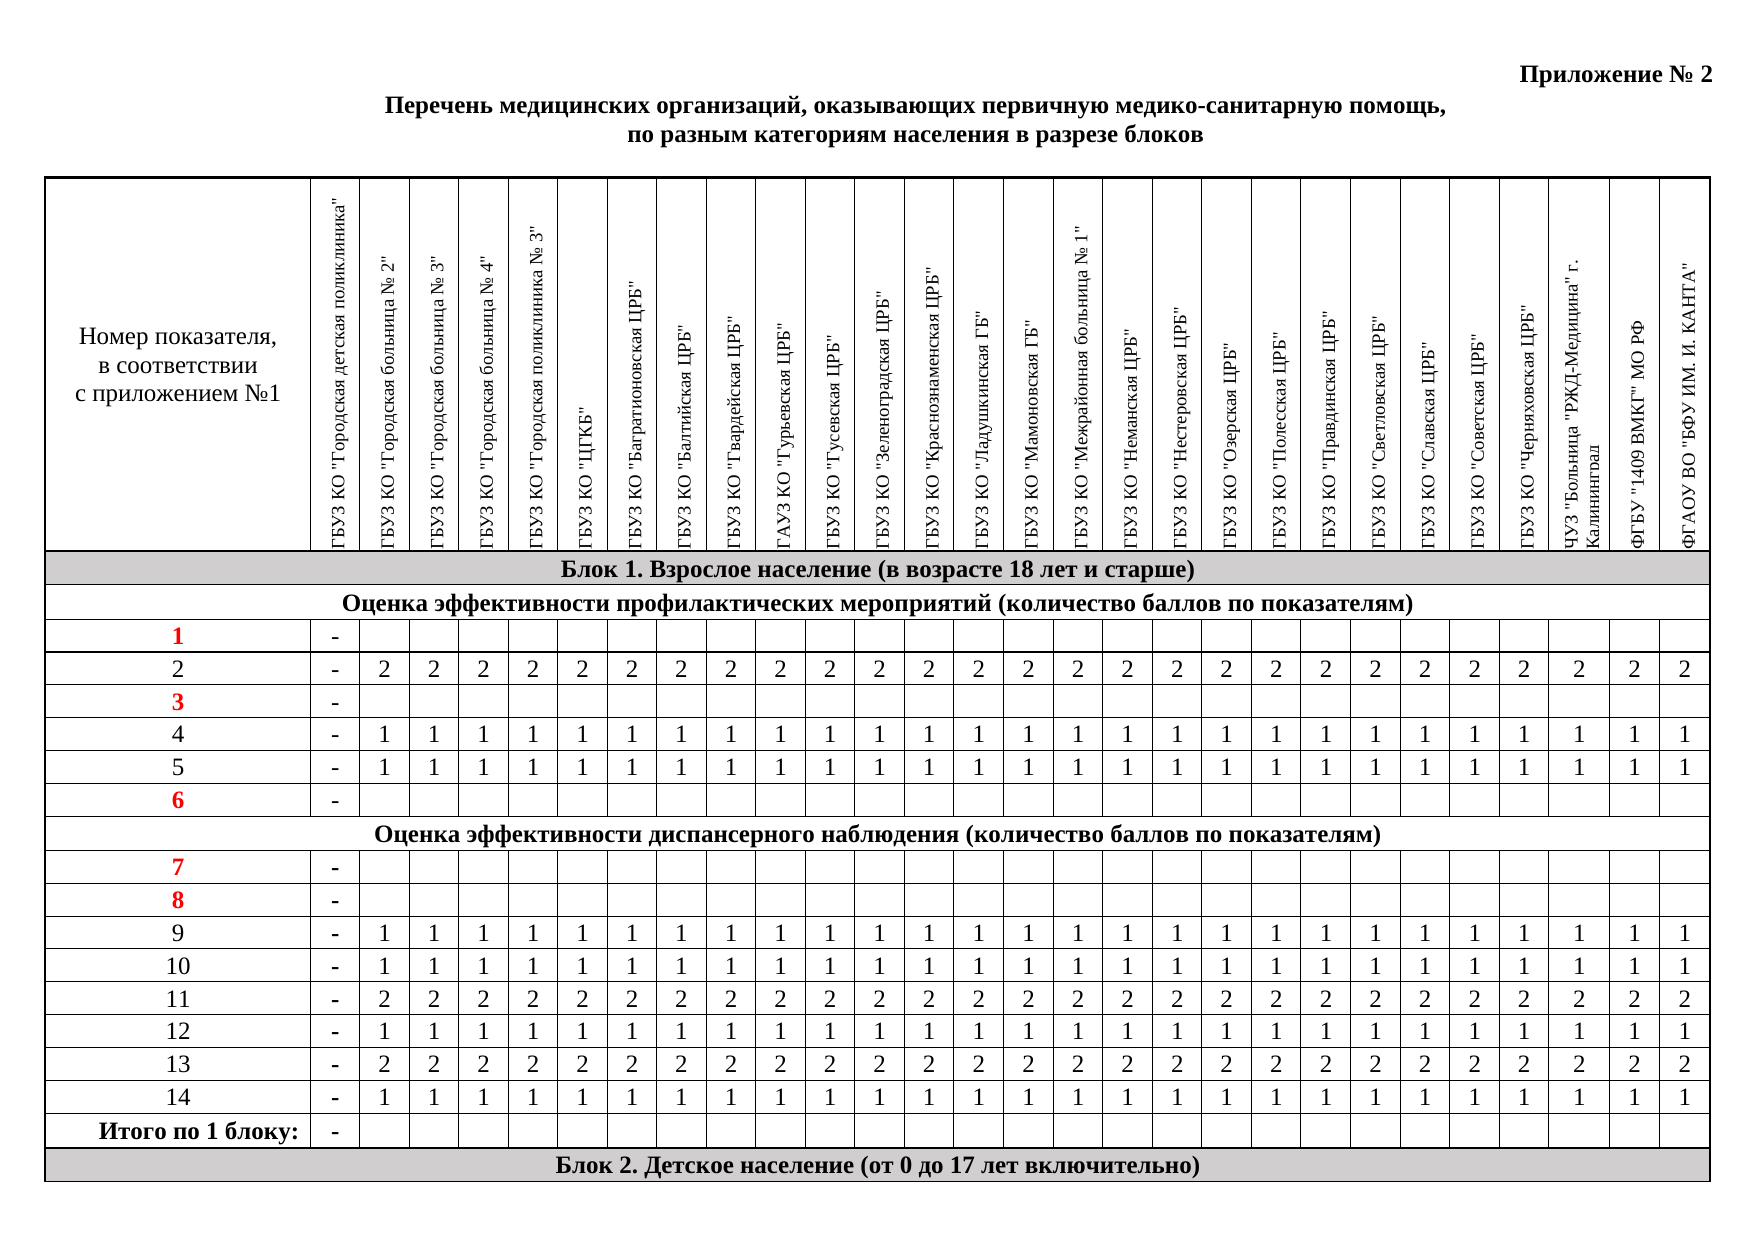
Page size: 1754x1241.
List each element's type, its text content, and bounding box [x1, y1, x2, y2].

table_cell 1 [1401, 718, 1449, 750]
table_cell Итого по 1 блоку: [46, 1114, 310, 1147]
table_cell 14 [46, 1081, 310, 1112]
table_cell 1 [1301, 917, 1350, 948]
table_cell 2 [509, 1048, 557, 1079]
table_cell 2 [905, 982, 953, 1014]
table_cell [1610, 851, 1659, 883]
table_cell 1 [459, 1015, 508, 1047]
table_cell [1500, 1114, 1548, 1147]
table_cell 2 [657, 1048, 706, 1079]
table_header ГБУЗ КО "Межрайонная больница № 1" [1054, 179, 1102, 550]
table_cell 1 [707, 1081, 755, 1112]
table_cell 2 [855, 982, 904, 1014]
table_cell [806, 884, 854, 916]
table_cell [608, 851, 656, 883]
table_cell 2 [1660, 982, 1709, 1014]
table_cell [558, 851, 607, 883]
table_cell 1 [1450, 751, 1499, 783]
table_cell - [311, 917, 359, 948]
table_cell [1610, 784, 1659, 816]
table_cell [1450, 851, 1499, 883]
table_cell 1 [1549, 718, 1609, 750]
table_cell 2 [360, 982, 409, 1014]
table_cell [1004, 620, 1053, 651]
table_cell [1103, 784, 1152, 816]
table_cell [1252, 884, 1300, 916]
table_cell 1 [459, 751, 508, 783]
table_cell [558, 784, 607, 816]
table_cell 2 [855, 1048, 904, 1079]
table_cell [1401, 884, 1449, 916]
table_cell 3 [46, 685, 310, 717]
table_cell [509, 620, 557, 651]
table_cell 2 [1549, 982, 1609, 1014]
table_cell - [311, 1081, 359, 1112]
table_cell 2 [1610, 1048, 1659, 1079]
table_cell 2 [410, 653, 458, 684]
table_cell [360, 884, 409, 916]
table_cell 2 [1301, 1048, 1350, 1079]
table_cell 1 [1351, 1081, 1400, 1112]
table_cell [1054, 1114, 1102, 1147]
table_cell 1 [1351, 751, 1400, 783]
table_cell - [311, 1015, 359, 1047]
table_header Номер показателя, в соответствии с приложением №1 [46, 179, 310, 550]
table_cell [954, 620, 1003, 651]
table_cell [608, 784, 656, 816]
table_cell [1450, 884, 1499, 916]
table_cell [1301, 1114, 1350, 1147]
table_cell 2 [1450, 982, 1499, 1014]
table_cell [1660, 851, 1709, 883]
table_cell 1 [1401, 949, 1449, 981]
table_cell [1252, 620, 1300, 651]
table_cell [657, 851, 706, 883]
table_cell [707, 620, 755, 651]
table_cell 2 [707, 982, 755, 1014]
table_cell [756, 685, 805, 717]
table_cell 1 [954, 949, 1003, 981]
table_cell 1 [1450, 1081, 1499, 1112]
table_cell [707, 685, 755, 717]
table_cell [1450, 1114, 1499, 1147]
table_cell 1 [1500, 1015, 1548, 1047]
table_cell [855, 884, 904, 916]
table_cell [360, 685, 409, 717]
table_cell 1 [459, 917, 508, 948]
text по разным категориям населения в разрезе блоков [44, 119, 1713, 148]
table_cell [509, 1114, 557, 1147]
table_cell 1 [1610, 917, 1659, 948]
table_cell 2 [806, 1048, 854, 1079]
table_cell 2 [1401, 653, 1449, 684]
table_cell [1660, 685, 1709, 717]
table_header ГБУЗ КО "Черняховская ЦРБ" [1500, 179, 1548, 550]
table_cell Оценка эффективности профилактических мероприятий (количество баллов по показателям) [46, 585, 1709, 619]
table_header ГБУЗ КО "Гвардейская ЦРБ" [707, 179, 755, 550]
table_cell 2 [558, 653, 607, 684]
table_cell 1 [459, 718, 508, 750]
table_cell [905, 620, 953, 651]
table_cell [360, 620, 409, 651]
table_cell [1202, 851, 1251, 883]
table_cell [360, 784, 409, 816]
table_cell 1 [1252, 1015, 1300, 1047]
table_cell 2 [1301, 982, 1350, 1014]
table_cell [1004, 1114, 1053, 1147]
table_cell [608, 685, 656, 717]
table_cell [608, 620, 656, 651]
table_cell [1202, 1114, 1251, 1147]
table_cell 1 [1401, 1015, 1449, 1047]
table_cell 2 [1004, 982, 1053, 1014]
table_cell [657, 1114, 706, 1147]
table_cell 1 [1103, 751, 1152, 783]
table_cell 1 [608, 1015, 656, 1047]
table_cell 1 [1103, 917, 1152, 948]
table_cell 1 [410, 718, 458, 750]
table_cell [509, 784, 557, 816]
table_cell 1 [360, 917, 409, 948]
table_cell [558, 685, 607, 717]
table_cell 1 [509, 1015, 557, 1047]
table_cell 1 [1610, 1081, 1659, 1112]
table_cell 2 [459, 653, 508, 684]
table_cell 2 [1153, 653, 1201, 684]
table_cell [1252, 784, 1300, 816]
table_cell 2 [1252, 982, 1300, 1014]
table_cell - [311, 1048, 359, 1079]
table_cell 2 [46, 653, 310, 684]
table_cell 2 [1054, 1048, 1102, 1079]
table_cell Оценка эффективности диспансерного наблюдения (количество баллов по показателям) [46, 817, 1709, 850]
table_cell 1 [1610, 718, 1659, 750]
table_cell 1 [360, 1015, 409, 1047]
table_cell [1549, 1114, 1609, 1147]
table_cell 1 [1004, 751, 1053, 783]
table_cell 1 [905, 1081, 953, 1112]
table_cell [657, 685, 706, 717]
table_cell 1 [1004, 1015, 1053, 1047]
table_cell [657, 784, 706, 816]
table_cell 2 [1004, 1048, 1053, 1079]
table_cell [509, 884, 557, 916]
table_cell [855, 1114, 904, 1147]
table_cell 1 [410, 949, 458, 981]
table_cell [657, 884, 706, 916]
table_cell 1 [509, 1081, 557, 1112]
table_cell 1 [657, 751, 706, 783]
table_header ГБУЗ КО "Правдинская ЦРБ" [1301, 179, 1350, 550]
table_cell 1 [1351, 718, 1400, 750]
table_cell 2 [954, 653, 1003, 684]
table_cell 2 [954, 1048, 1003, 1079]
table_cell 12 [46, 1015, 310, 1047]
table_cell 1 [855, 1081, 904, 1112]
table_cell - [311, 751, 359, 783]
table_cell 1 [1549, 917, 1609, 948]
table_header ГБУЗ КО "Мамоновская ГБ" [1004, 179, 1053, 550]
table_cell 1 [1004, 917, 1053, 948]
table_cell [1450, 784, 1499, 816]
table_cell 2 [608, 982, 656, 1014]
table_cell 1 [1054, 1081, 1102, 1112]
table_cell 2 [1450, 653, 1499, 684]
table_cell [558, 1114, 607, 1147]
table_cell 1 [806, 917, 854, 948]
table_cell 1 [756, 917, 805, 948]
table_header ГБУЗ КО "Славская ЦРБ" [1401, 179, 1449, 550]
table_header ГБУЗ КО "Багратионовская ЦРБ" [608, 179, 656, 550]
table_cell [1401, 784, 1449, 816]
table_cell 2 [360, 653, 409, 684]
text Приложение № 2 [44, 59, 1713, 88]
table_cell 2 [1351, 1048, 1400, 1079]
table_cell 1 [1153, 917, 1201, 948]
table_cell [1202, 884, 1251, 916]
table_cell [1351, 851, 1400, 883]
table_cell [1401, 620, 1449, 651]
table_cell 1 [1252, 751, 1300, 783]
table_cell 1 [806, 1015, 854, 1047]
table_cell [1351, 620, 1400, 651]
table_cell 1 [905, 949, 953, 981]
table_cell 2 [558, 982, 607, 1014]
table_cell [1252, 851, 1300, 883]
table_cell 1 [707, 917, 755, 948]
table_cell 2 [1252, 1048, 1300, 1079]
table_cell 1 [756, 1081, 805, 1112]
table_cell [1004, 784, 1053, 816]
table_cell 1 [1252, 718, 1300, 750]
table_cell 2 [1549, 653, 1609, 684]
table_cell Блок 2. Детское население (от 0 до 17 лет включительно) [46, 1149, 1709, 1181]
table_cell [1549, 884, 1609, 916]
table_cell 2 [657, 982, 706, 1014]
table_cell 1 [1252, 1081, 1300, 1112]
table_header ГБУЗ КО "Неманская ЦРБ" [1103, 179, 1152, 550]
table_cell 1 [1252, 949, 1300, 981]
table_cell 1 [1054, 718, 1102, 750]
table_cell 1 [756, 751, 805, 783]
table_cell [1610, 1114, 1659, 1147]
table_cell 1 [1549, 751, 1609, 783]
table_cell [756, 620, 805, 651]
table_cell 1 [707, 949, 755, 981]
table_cell 1 [806, 1081, 854, 1112]
table_cell 1 [1660, 718, 1709, 750]
table_cell 1 [1660, 1015, 1709, 1047]
table_cell 1 [855, 718, 904, 750]
table_cell [806, 851, 854, 883]
table_cell 2 [1054, 653, 1102, 684]
table_cell 1 [1450, 949, 1499, 981]
table_cell 1 [855, 917, 904, 948]
table_cell [756, 884, 805, 916]
table_cell [360, 851, 409, 883]
table_cell 1 [954, 917, 1003, 948]
table_cell 2 [360, 1048, 409, 1079]
table_cell 1 [608, 949, 656, 981]
table_cell [905, 685, 953, 717]
table_cell 1 [46, 620, 310, 651]
table_cell 2 [1153, 1048, 1201, 1079]
table_cell 1 [954, 751, 1003, 783]
table_header ГАУЗ КО "Гурьевская ЦРБ" [756, 179, 805, 550]
table_cell 2 [1202, 1048, 1251, 1079]
table_cell [1351, 884, 1400, 916]
table_cell 1 [1153, 751, 1201, 783]
table_cell [954, 1114, 1003, 1147]
table_cell [1004, 685, 1053, 717]
table_cell [1103, 1114, 1152, 1147]
table_cell 1 [608, 1081, 656, 1112]
table_cell 1 [1500, 751, 1548, 783]
table_cell 1 [905, 1015, 953, 1047]
table_cell 1 [905, 917, 953, 948]
table_cell 2 [509, 982, 557, 1014]
table_cell [1004, 851, 1053, 883]
table_cell [360, 1114, 409, 1147]
table_cell 1 [1103, 949, 1152, 981]
table_cell - [311, 685, 359, 717]
table_cell [1004, 884, 1053, 916]
table_cell 1 [707, 751, 755, 783]
table_cell [410, 685, 458, 717]
table_cell 2 [1103, 653, 1152, 684]
table_cell 2 [756, 653, 805, 684]
table_cell 1 [509, 751, 557, 783]
table_cell [1202, 685, 1251, 717]
table_cell [1401, 1114, 1449, 1147]
table_cell 1 [707, 1015, 755, 1047]
table_cell 2 [410, 982, 458, 1014]
table_cell [657, 620, 706, 651]
table_cell [1301, 685, 1350, 717]
table_cell 2 [509, 653, 557, 684]
table_cell 1 [1004, 949, 1053, 981]
table_cell [1500, 851, 1548, 883]
table_cell [1610, 685, 1659, 717]
table_cell [1054, 620, 1102, 651]
table_cell [1610, 884, 1659, 916]
table_cell 2 [1660, 653, 1709, 684]
table_cell [1103, 884, 1152, 916]
table_cell [1153, 884, 1201, 916]
table_cell [1202, 620, 1251, 651]
table_cell [1500, 784, 1548, 816]
table_cell [954, 884, 1003, 916]
table_cell 2 [806, 653, 854, 684]
table_header ГБУЗ КО "Нестеровская ЦРБ" [1153, 179, 1201, 550]
table_cell 1 [558, 1081, 607, 1112]
table_cell [1500, 685, 1548, 717]
table_header ГБУЗ КО "Городская больница № 4" [459, 179, 508, 550]
table_cell 1 [756, 718, 805, 750]
table_cell [1660, 620, 1709, 651]
table_cell 1 [1500, 1081, 1548, 1112]
table_cell [1103, 620, 1152, 651]
table_cell 1 [1301, 718, 1350, 750]
table_cell 1 [1610, 1015, 1659, 1047]
table_cell [1401, 685, 1449, 717]
table_cell [1054, 884, 1102, 916]
table_cell 1 [1252, 917, 1300, 948]
table_cell 1 [756, 949, 805, 981]
table_cell [1450, 620, 1499, 651]
table_cell [756, 784, 805, 816]
table_header ГБУЗ КО "Городская детская поликлиника" [311, 179, 359, 550]
table_cell 1 [608, 917, 656, 948]
table_cell 1 [1549, 949, 1609, 981]
table_cell [707, 851, 755, 883]
table_cell 1 [1301, 751, 1350, 783]
table_cell [707, 884, 755, 916]
table_cell 1 [806, 718, 854, 750]
table_cell 2 [1153, 982, 1201, 1014]
table_cell [459, 884, 508, 916]
table_cell 1 [1153, 1015, 1201, 1047]
table_cell [459, 851, 508, 883]
table_cell [1153, 1114, 1201, 1147]
table_cell 2 [1054, 982, 1102, 1014]
table_cell [1153, 784, 1201, 816]
table_cell [905, 851, 953, 883]
table_cell 1 [1153, 949, 1201, 981]
table_cell 1 [855, 949, 904, 981]
table_cell 2 [806, 982, 854, 1014]
table_cell [1351, 1114, 1400, 1147]
table_cell 2 [1610, 653, 1659, 684]
table_cell [1202, 784, 1251, 816]
table_cell [459, 685, 508, 717]
table_cell 1 [360, 751, 409, 783]
table_cell 1 [1054, 751, 1102, 783]
table_cell 2 [905, 653, 953, 684]
table_cell 1 [954, 718, 1003, 750]
table_cell 1 [1054, 1015, 1102, 1047]
table_cell [806, 784, 854, 816]
table_cell [806, 620, 854, 651]
table_cell [1103, 685, 1152, 717]
table_header ГБУЗ КО "Краснознаменская ЦРБ" [905, 179, 953, 550]
table_cell 1 [1500, 949, 1548, 981]
table_cell 1 [410, 917, 458, 948]
table_cell [1153, 851, 1201, 883]
table_cell 6 [46, 784, 310, 816]
table_header ГБУЗ КО "Городская поликлиника № 3" [509, 179, 557, 550]
table_cell 2 [707, 653, 755, 684]
table_cell 1 [1660, 949, 1709, 981]
table_cell 2 [558, 1048, 607, 1079]
table_cell [855, 784, 904, 816]
table_cell 1 [1103, 1015, 1152, 1047]
table_header ГБУЗ КО "Ладушкинская ГБ" [954, 179, 1003, 550]
table_cell [954, 784, 1003, 816]
table_cell [1351, 685, 1400, 717]
table_cell [806, 1114, 854, 1147]
table_cell 1 [558, 917, 607, 948]
table_cell 2 [1202, 653, 1251, 684]
table_cell 1 [1549, 1015, 1609, 1047]
table_cell 1 [1301, 1081, 1350, 1112]
table_cell [1401, 851, 1449, 883]
table_cell 2 [1450, 1048, 1499, 1079]
table_cell [1549, 851, 1609, 883]
table_cell [1252, 685, 1300, 717]
table_header ГБУЗ КО "Балтийская ЦРБ" [657, 179, 706, 550]
table_cell 1 [806, 949, 854, 981]
table_cell [1549, 685, 1609, 717]
table_cell 1 [1004, 1081, 1053, 1112]
table_cell 2 [1610, 982, 1659, 1014]
table_cell 2 [459, 1048, 508, 1079]
table_cell - [311, 653, 359, 684]
table_cell 1 [1660, 1081, 1709, 1112]
table_cell 2 [1202, 982, 1251, 1014]
table_cell [608, 1114, 656, 1147]
table_cell 1 [1401, 917, 1449, 948]
table_cell [905, 784, 953, 816]
table_cell [509, 851, 557, 883]
table_header ГБУЗ КО "Городская больница № 3" [410, 179, 458, 550]
table_cell [1301, 784, 1350, 816]
table_header ГБУЗ КО "Светловская ЦРБ" [1351, 179, 1400, 550]
table_cell [707, 784, 755, 816]
table_cell 2 [1301, 653, 1350, 684]
table_cell 1 [1301, 949, 1350, 981]
table_cell 1 [1004, 718, 1053, 750]
table_cell 1 [806, 751, 854, 783]
table_cell 1 [1549, 1081, 1609, 1112]
table_cell [855, 685, 904, 717]
table_cell 1 [1660, 751, 1709, 783]
table_cell 1 [1610, 949, 1659, 981]
table_cell 1 [1103, 1081, 1152, 1112]
table_cell 1 [410, 1015, 458, 1047]
table_cell [1054, 784, 1102, 816]
table_cell 1 [1103, 718, 1152, 750]
table_cell [1252, 1114, 1300, 1147]
table_cell 1 [1500, 718, 1548, 750]
table_cell 2 [1103, 982, 1152, 1014]
table_cell [1500, 884, 1548, 916]
table_cell [1301, 884, 1350, 916]
table_cell [1103, 851, 1152, 883]
table_cell 2 [1351, 653, 1400, 684]
table_cell 1 [509, 917, 557, 948]
table_cell 1 [558, 949, 607, 981]
table_cell [1054, 685, 1102, 717]
table_cell 9 [46, 917, 310, 948]
table_cell 1 [1351, 949, 1400, 981]
table_cell 2 [1660, 1048, 1709, 1079]
table_cell [558, 884, 607, 916]
table_cell [756, 851, 805, 883]
table_cell 1 [905, 718, 953, 750]
table_header ФГАОУ ВО "БФУ ИМ. И. КАНТА" [1660, 179, 1709, 550]
table_cell 1 [707, 718, 755, 750]
table_cell 2 [410, 1048, 458, 1079]
table_cell - [311, 884, 359, 916]
table_cell 1 [1202, 917, 1251, 948]
table_cell 13 [46, 1048, 310, 1079]
table_cell 7 [46, 851, 310, 883]
table_cell 1 [558, 1015, 607, 1047]
table_cell 1 [1401, 1081, 1449, 1112]
table_cell 2 [608, 1048, 656, 1079]
table_cell 1 [1351, 917, 1400, 948]
table_cell - [311, 949, 359, 981]
table_cell 1 [1660, 917, 1709, 948]
table_cell 1 [558, 751, 607, 783]
table_cell 1 [459, 949, 508, 981]
table_cell 1 [608, 751, 656, 783]
table_cell 1 [1500, 917, 1548, 948]
table_cell [1500, 620, 1548, 651]
text Перечень медицинских организаций, оказывающих первичную медико-санитарную помощь, [44, 90, 1713, 119]
table_cell [1153, 620, 1201, 651]
table_header ГБУЗ КО "Зеленоградская ЦРБ" [855, 179, 904, 550]
table_header ЧУЗ "Больница "РЖД-Медицина" г. Калининград [1549, 179, 1609, 550]
table_cell [1351, 784, 1400, 816]
table_cell 1 [1450, 718, 1499, 750]
table_cell [410, 851, 458, 883]
table_cell 1 [410, 1081, 458, 1112]
table_cell - [311, 718, 359, 750]
table_header ФГБУ "1409 ВМКГ" МО РФ [1610, 179, 1659, 550]
table_cell 2 [657, 653, 706, 684]
table_cell 1 [1202, 949, 1251, 981]
table_cell 2 [855, 653, 904, 684]
table_cell 1 [657, 1015, 706, 1047]
table_cell 1 [657, 718, 706, 750]
table_cell 2 [1500, 1048, 1548, 1079]
table_cell 1 [360, 1081, 409, 1112]
table_cell 2 [954, 982, 1003, 1014]
table_cell 2 [905, 1048, 953, 1079]
table_cell 10 [46, 949, 310, 981]
table_cell 1 [657, 917, 706, 948]
table_cell 1 [1610, 751, 1659, 783]
table_cell [1660, 1114, 1709, 1147]
table_cell [410, 1114, 458, 1147]
table_cell - [311, 784, 359, 816]
table_cell 1 [1351, 1015, 1400, 1047]
table_cell 1 [1450, 1015, 1499, 1047]
table_cell [707, 1114, 755, 1147]
table_cell [1301, 620, 1350, 651]
table_cell 2 [1549, 1048, 1609, 1079]
table_cell 2 [1500, 982, 1548, 1014]
table_cell 1 [954, 1015, 1003, 1047]
table_cell [954, 851, 1003, 883]
table_cell 2 [459, 982, 508, 1014]
table_cell 8 [46, 884, 310, 916]
table_cell [855, 620, 904, 651]
table_cell - [311, 982, 359, 1014]
table_cell [1054, 851, 1102, 883]
table_cell 1 [608, 718, 656, 750]
table_cell [1660, 884, 1709, 916]
table_cell [1450, 685, 1499, 717]
table_cell 2 [608, 653, 656, 684]
table_cell [1153, 685, 1201, 717]
table_cell 2 [1004, 653, 1053, 684]
table_cell [410, 620, 458, 651]
table_cell 1 [1202, 718, 1251, 750]
table_cell 1 [657, 1081, 706, 1112]
table_cell 1 [509, 949, 557, 981]
table_cell 1 [509, 718, 557, 750]
table_cell [855, 851, 904, 883]
table_cell [905, 884, 953, 916]
table_cell 1 [459, 1081, 508, 1112]
table_cell 2 [1500, 653, 1548, 684]
table_cell 1 [1401, 751, 1449, 783]
table_cell 1 [1450, 917, 1499, 948]
table_cell [1549, 784, 1609, 816]
table_cell [954, 685, 1003, 717]
table_cell 2 [756, 1048, 805, 1079]
table_cell 1 [1153, 1081, 1201, 1112]
table_cell 2 [756, 982, 805, 1014]
table_cell 4 [46, 718, 310, 750]
table_cell 1 [1202, 751, 1251, 783]
table_cell 1 [756, 1015, 805, 1047]
table_cell [459, 620, 508, 651]
table_header ГБУЗ КО "Гусевская ЦРБ" [806, 179, 854, 550]
table_cell 1 [1301, 1015, 1350, 1047]
table_cell 2 [1103, 1048, 1152, 1079]
table_cell Блок 1. Взрослое население (в возрасте 18 лет и старше) [46, 552, 1709, 584]
table_cell 1 [558, 718, 607, 750]
table_cell 1 [1054, 917, 1102, 948]
table_cell 1 [410, 751, 458, 783]
table_cell [1660, 784, 1709, 816]
table_cell - [311, 851, 359, 883]
table_cell [410, 884, 458, 916]
table_cell 1 [1202, 1081, 1251, 1112]
table_header ГБУЗ КО "ЦГКБ" [558, 179, 607, 550]
table_cell [1301, 851, 1350, 883]
table_cell - [311, 1114, 359, 1147]
table_cell [558, 620, 607, 651]
table_cell 1 [360, 718, 409, 750]
table_header ГБУЗ КО "Советская ЦРБ" [1450, 179, 1499, 550]
table_cell [806, 685, 854, 717]
table_cell 1 [855, 1015, 904, 1047]
table_cell [410, 784, 458, 816]
table_cell [1549, 620, 1609, 651]
table_cell 2 [1401, 1048, 1449, 1079]
table_header ГБУЗ КО "Городская больница № 2" [360, 179, 409, 550]
table_cell 1 [954, 1081, 1003, 1112]
table_cell 1 [1054, 949, 1102, 981]
table_cell 1 [360, 949, 409, 981]
table_cell 1 [905, 751, 953, 783]
table_cell 2 [1401, 982, 1449, 1014]
table_cell 1 [855, 751, 904, 783]
table_cell [905, 1114, 953, 1147]
table_cell 1 [657, 949, 706, 981]
table_cell 1 [1202, 1015, 1251, 1047]
table_cell - [311, 620, 359, 651]
table_cell [756, 1114, 805, 1147]
table_cell 1 [1153, 718, 1201, 750]
table_cell [1610, 620, 1659, 651]
table_cell 2 [1252, 653, 1300, 684]
table_cell 2 [1351, 982, 1400, 1014]
table_header ГБУЗ КО "Полесская ЦРБ" [1252, 179, 1300, 550]
table_cell 11 [46, 982, 310, 1014]
table_cell [509, 685, 557, 717]
table_cell 2 [707, 1048, 755, 1079]
table_cell 5 [46, 751, 310, 783]
table_header ГБУЗ КО "Озерская ЦРБ" [1202, 179, 1251, 550]
table_cell [459, 784, 508, 816]
table_cell [459, 1114, 508, 1147]
table_cell [608, 884, 656, 916]
